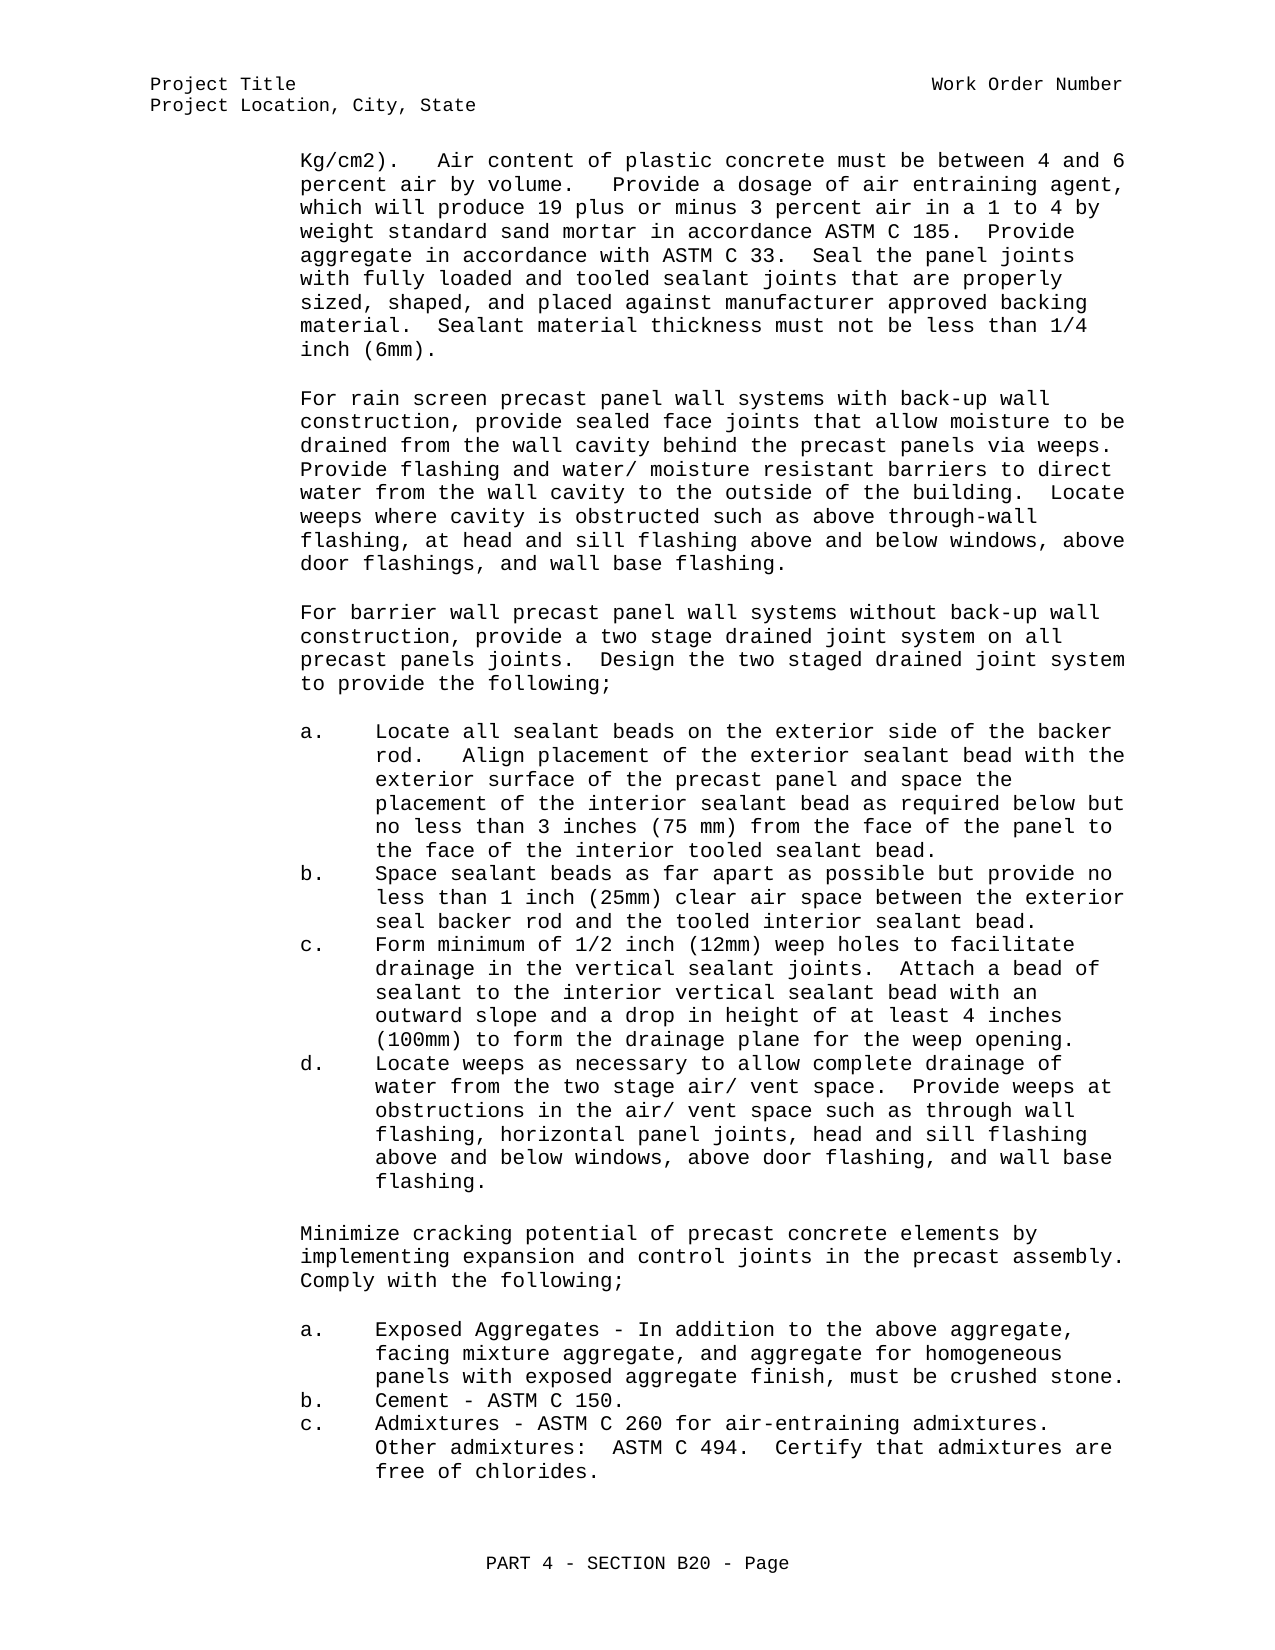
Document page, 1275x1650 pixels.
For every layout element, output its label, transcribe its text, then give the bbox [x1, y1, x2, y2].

text b. Space sealant beads as far apart as possible but provide no less than 1 inch (25mm) clear air space between the exterior seal backer rod and the tooled interior sealant bead. [300, 863, 1125, 934]
text b. Cement - ASTM C 150. [300, 1390, 1125, 1413]
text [300, 150, 1125, 363]
text For barrier wall precast panel wall systems without back-up wall construction, provide a two stage drained joint system on all precast panels joints. Design the two staged drained joint system to provide the following; [300, 602, 1125, 697]
text a. Locate all sealant beads on the exterior side of the backer rod. Align placement of the exterior sealant bead with the exterior surface of the precast panel and space the placement of the interior sealant bead as required below but no less than 3 inches (75 mm) from the face of the panel to the face of the interior tooled sealant bead. [300, 722, 1125, 863]
text For rain screen precast panel wall systems with back-up wall construction, provide sealed face joints that allow moisture to be drained from the wall cavity behind the precast panels via weeps. Provide flashing and water/ moisture resistant barriers to direct water from the wall cavity to the outside of the building. Locate weeps where cavity is obstructed such as above through-wall flashing, at head and sill flashing above and below windows, above door flashings, and wall base flashing. [300, 388, 1125, 577]
text c. Admixtures - ASTM C 260 for air-entraining admixtures. Other admixtures: ASTM C 494. Certify that admixtures are free of chlorides. [300, 1413, 1125, 1484]
text c. Form minimum of 1/2 inch (12mm) weep holes to facilitate drainage in the vertical sealant joints. Attach a bead of sealant to the interior vertical sealant bead with an outward slope and a drop in height of at least 4 inches (100mm) to form the drainage plane for the weep opening. [300, 934, 1125, 1053]
text d. Locate weeps as necessary to allow complete drainage of water from the two stage air/ vent space. Provide weeps at obstructions in the air/ vent space such as through wall flashing, horizontal panel joints, head and sill flashing above and below windows, above door flashing, and wall base flashing. [300, 1053, 1125, 1194]
text Minimize cracking potential of precast concrete elements by implementing expansion and control joints in the precast assembly. Comply with the following; [300, 1223, 1125, 1294]
text a. Exposed Aggregates - In addition to the above aggregate, facing mixture aggregate, and aggregate for homogeneous panels with exposed aggregate finish, must be crushed stone. [300, 1319, 1125, 1390]
